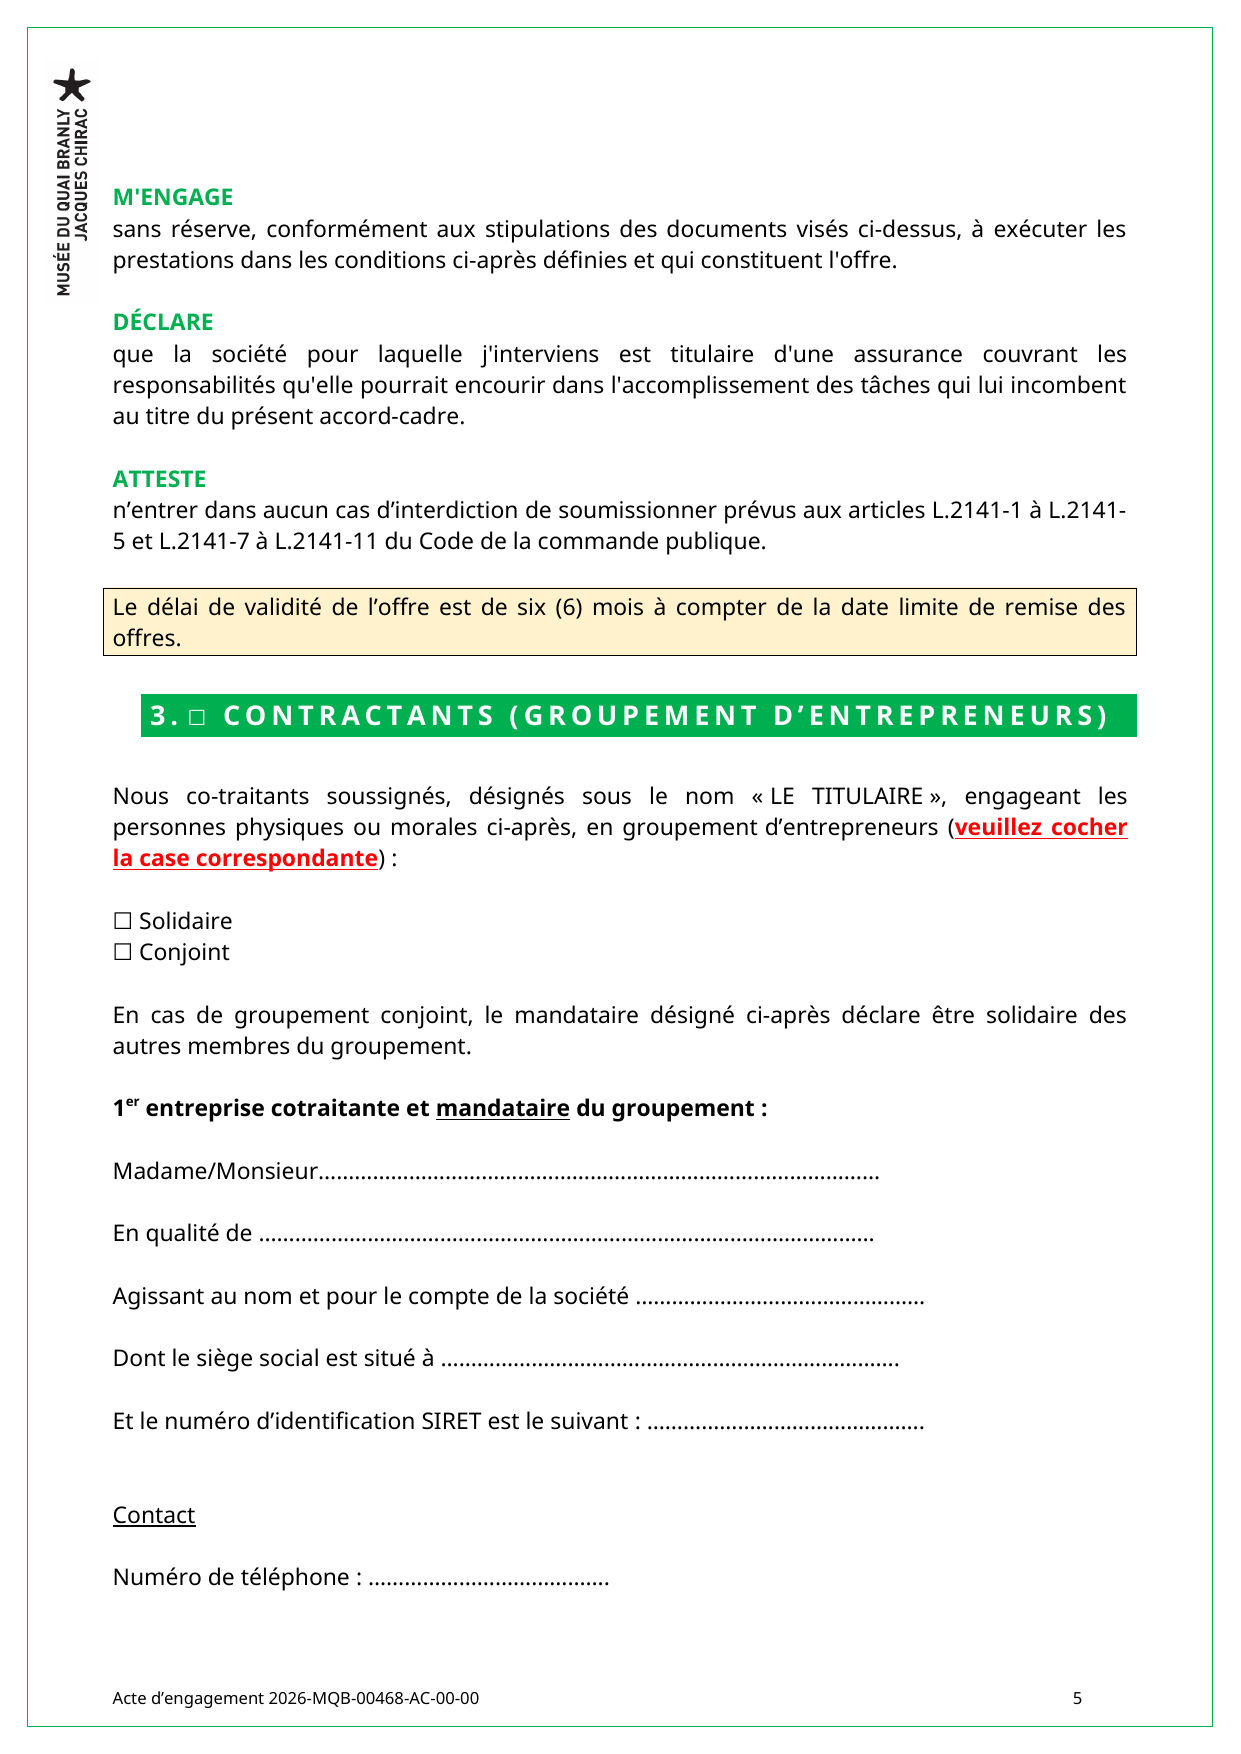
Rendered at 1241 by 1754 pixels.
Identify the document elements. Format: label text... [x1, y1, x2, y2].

text que la société pour laquelle j'interviens est titulaire d'une assurance couvrant les responsabilités qu'elle pourrait encourir dans l'accomplissement des tâches qui lui incombent au titre du présent accord-cadre. [112, 337, 1128, 431]
text ATTESTE [112, 462, 1128, 494]
text M'ENGAGE [112, 181, 1128, 212]
text 1er entreprise cotraitante et mandataire du groupement : [112, 1092, 1128, 1124]
text Numéro de téléphone : …………………………………. [112, 1561, 1128, 1592]
text Solidaire [112, 905, 1128, 936]
title CONTRACTANTS (GROUPEMENT D’ENTREPRENEURS) [142, 695, 1136, 736]
text Nous co-traitants soussignés, désignés sous le nom « LE TITULAIRE », engageant les personnes physiques ou morales ci-après, en groupement d’entrepreneurs (veuillez cocher la case correspondante) : [112, 780, 1128, 874]
text Dont le siège social est situé à …………………………………………………………………. [112, 1342, 1128, 1374]
text Le délai de validité de l’offre est de six (6) mois à compter de la date limite de remise des offres. [104, 589, 1136, 655]
text En cas de groupement conjoint, le mandataire désigné ci-après déclare être solidaire des autres membres du groupement. [112, 999, 1128, 1061]
text Conjoint [112, 936, 1128, 967]
text Contact [112, 1499, 1128, 1530]
text Madame/Monsieur………………………………………………………………………………… [112, 1155, 1128, 1186]
text Agissant au nom et pour le compte de la société ………………………………………… [112, 1280, 1128, 1311]
text sans réserve, conformément aux stipulations des documents visés ci-dessus, à exécuter les prestations dans les conditions ci-après définies et qui constituent l'offre. [112, 212, 1128, 275]
text Et le numéro d’identification SIRET est le suivant : ………………………………………. [112, 1405, 1128, 1436]
text En qualité de ………………………………………………………………………………………… [112, 1217, 1128, 1249]
text DÉCLARE [112, 306, 1128, 337]
text n’entrer dans aucun cas d’interdiction de soumissionner prévus aux articles L.2141-1 à L.2141-5 et L.2141-7 à L.2141-11 du Code de la commande publique. [112, 494, 1128, 556]
